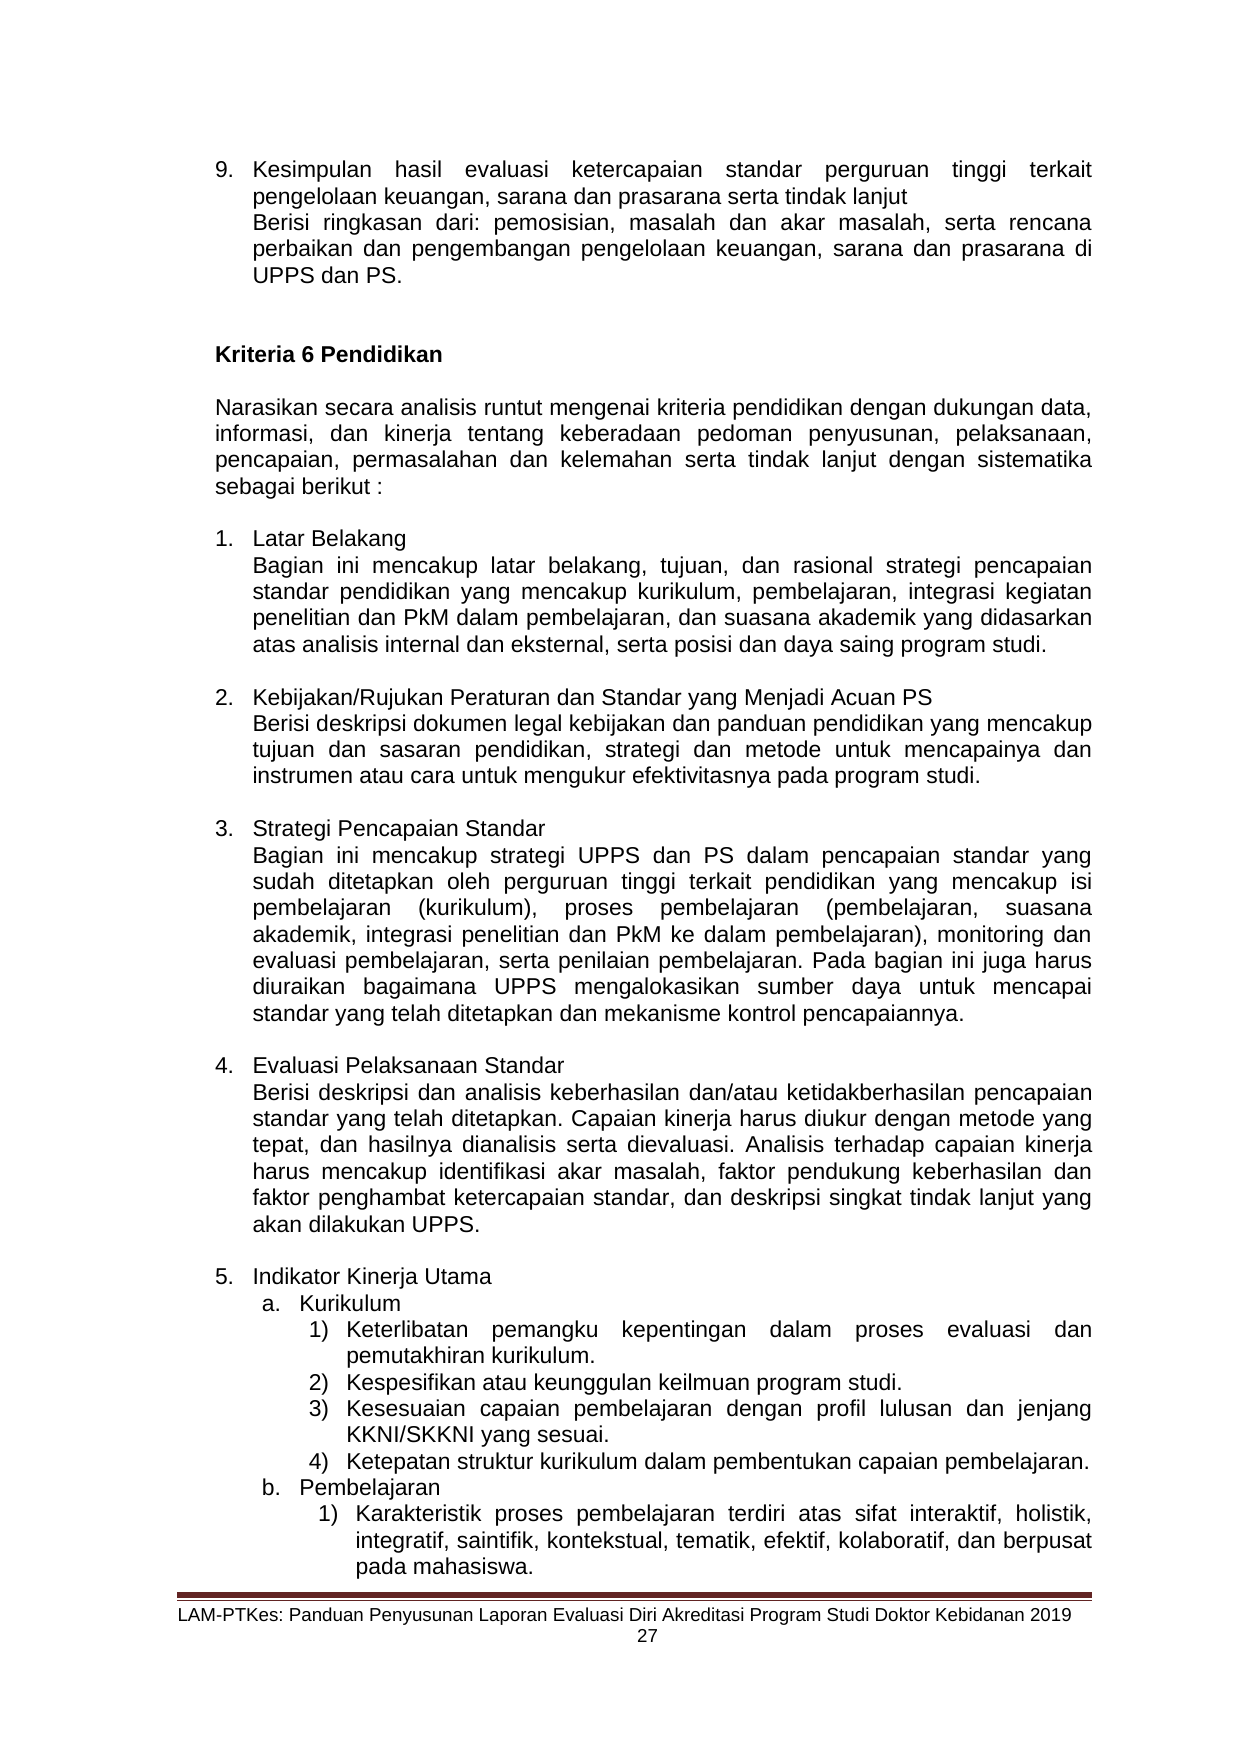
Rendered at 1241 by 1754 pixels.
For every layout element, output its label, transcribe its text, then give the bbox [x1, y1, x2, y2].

list Kebijakan/Rujukan Peraturan dan Standar yang Menjadi Acuan PS [215, 683, 1092, 710]
list Kesesuaian capaian pembelajaran dengan profil lulusan dan jenjang KKNI/SKKNI yang sesuai. [308, 1395, 1092, 1448]
text Narasikan secara analisis runtut mengenai kriteria pendidikan dengan dukungan data, informasi, dan kinerja tentang keberadaan pedoman penyusunan, pelaksanaan, pencapaian, permasalahan dan kelemahan serta tindak lanjut dengan sistematika sebagai berikut : [215, 393, 1092, 499]
list Karakteristik proses pembelajaran terdiri atas sifat interaktif, holistik, integratif, saintifik, kontekstual, tematik, efektif, kolaboratif, dan berpusat pada mahasiswa. [318, 1500, 1092, 1579]
list Ketepatan struktur kurikulum dalam pembentukan capaian pembelajaran. [308, 1448, 1092, 1474]
text Bagian ini mencakup latar belakang, tujuan, dan rasional strategi pencapaian standar pendidikan yang mencakup kurikulum, pembelajaran, integrasi kegiatan penelitian dan PkM dalam pembelajaran, dan suasana akademik yang didasarkan atas analisis internal dan eksternal, serta posisi dan daya saing program studi. [252, 552, 1092, 657]
list Keterlibatan pemangku kepentingan dalam proses evaluasi dan pemutakhiran kurikulum. [308, 1316, 1092, 1369]
text Bagian ini mencakup strategi UPPS dan PS dalam pencapaian standar yang sudah ditetapkan oleh perguruan tinggi terkait pendidikan yang mencakup isi pembelajaran (kurikulum), proses pembelajaran (pembelajaran, suasana akademik, integrasi penelitian dan PkM ke dalam pembelajaran), monitoring dan evaluasi pembelajaran, serta penilaian pembelajaran. Pada bagian ini juga harus diuraikan bagaimana UPPS mengalokasikan sumber daya untuk mencapai standar yang telah ditetapkan dan mekanisme kontrol pencapaiannya. [252, 842, 1092, 1026]
list Latar Belakang [215, 525, 1092, 552]
list Kesimpulan hasil evaluasi ketercapaian standar perguruan tinggi terkait pengelolaan keuangan, sarana dan prasarana serta tindak lanjut [215, 156, 1092, 209]
list Indikator Kinerja Utama [215, 1263, 1092, 1289]
text Berisi deskripsi dan analisis keberhasilan dan/atau ketidakberhasilan pencapaian standar yang telah ditetapkan. Capaian kinerja harus diukur dengan metode yang tepat, dan hasilnya dianalisis serta dievaluasi. Analisis terhadap capaian kinerja harus mencakup identifikasi akar masalah, faktor pendukung keberhasilan dan faktor penghambat ketercapaian standar, dan deskripsi singkat tindak lanjut yang akan dilakukan UPPS. [252, 1079, 1092, 1237]
list Evaluasi Pelaksanaan Standar [215, 1052, 1092, 1079]
list Pembelajaran [262, 1474, 1092, 1500]
text Berisi deskripsi dokumen legal kebijakan dan panduan pendidikan yang mencakup tujuan dan sasaran pendidikan, strategi dan metode untuk mencapainya dan instrumen atau cara untuk mengukur efektivitasnya pada program studi. [252, 710, 1092, 789]
list Kespesifikan atau keunggulan keilmuan program studi. [308, 1369, 1092, 1395]
subtitle Kriteria 6 Pendidikan [215, 341, 1092, 367]
text Berisi ringkasan dari: pemosisian, masalah dan akar masalah, serta rencana perbaikan dan pengembangan pengelolaan keuangan, sarana dan prasarana di UPPS dan PS. [252, 209, 1092, 288]
list Kurikulum [262, 1289, 1092, 1316]
list Strategi Pencapaian Standar [215, 815, 1092, 842]
